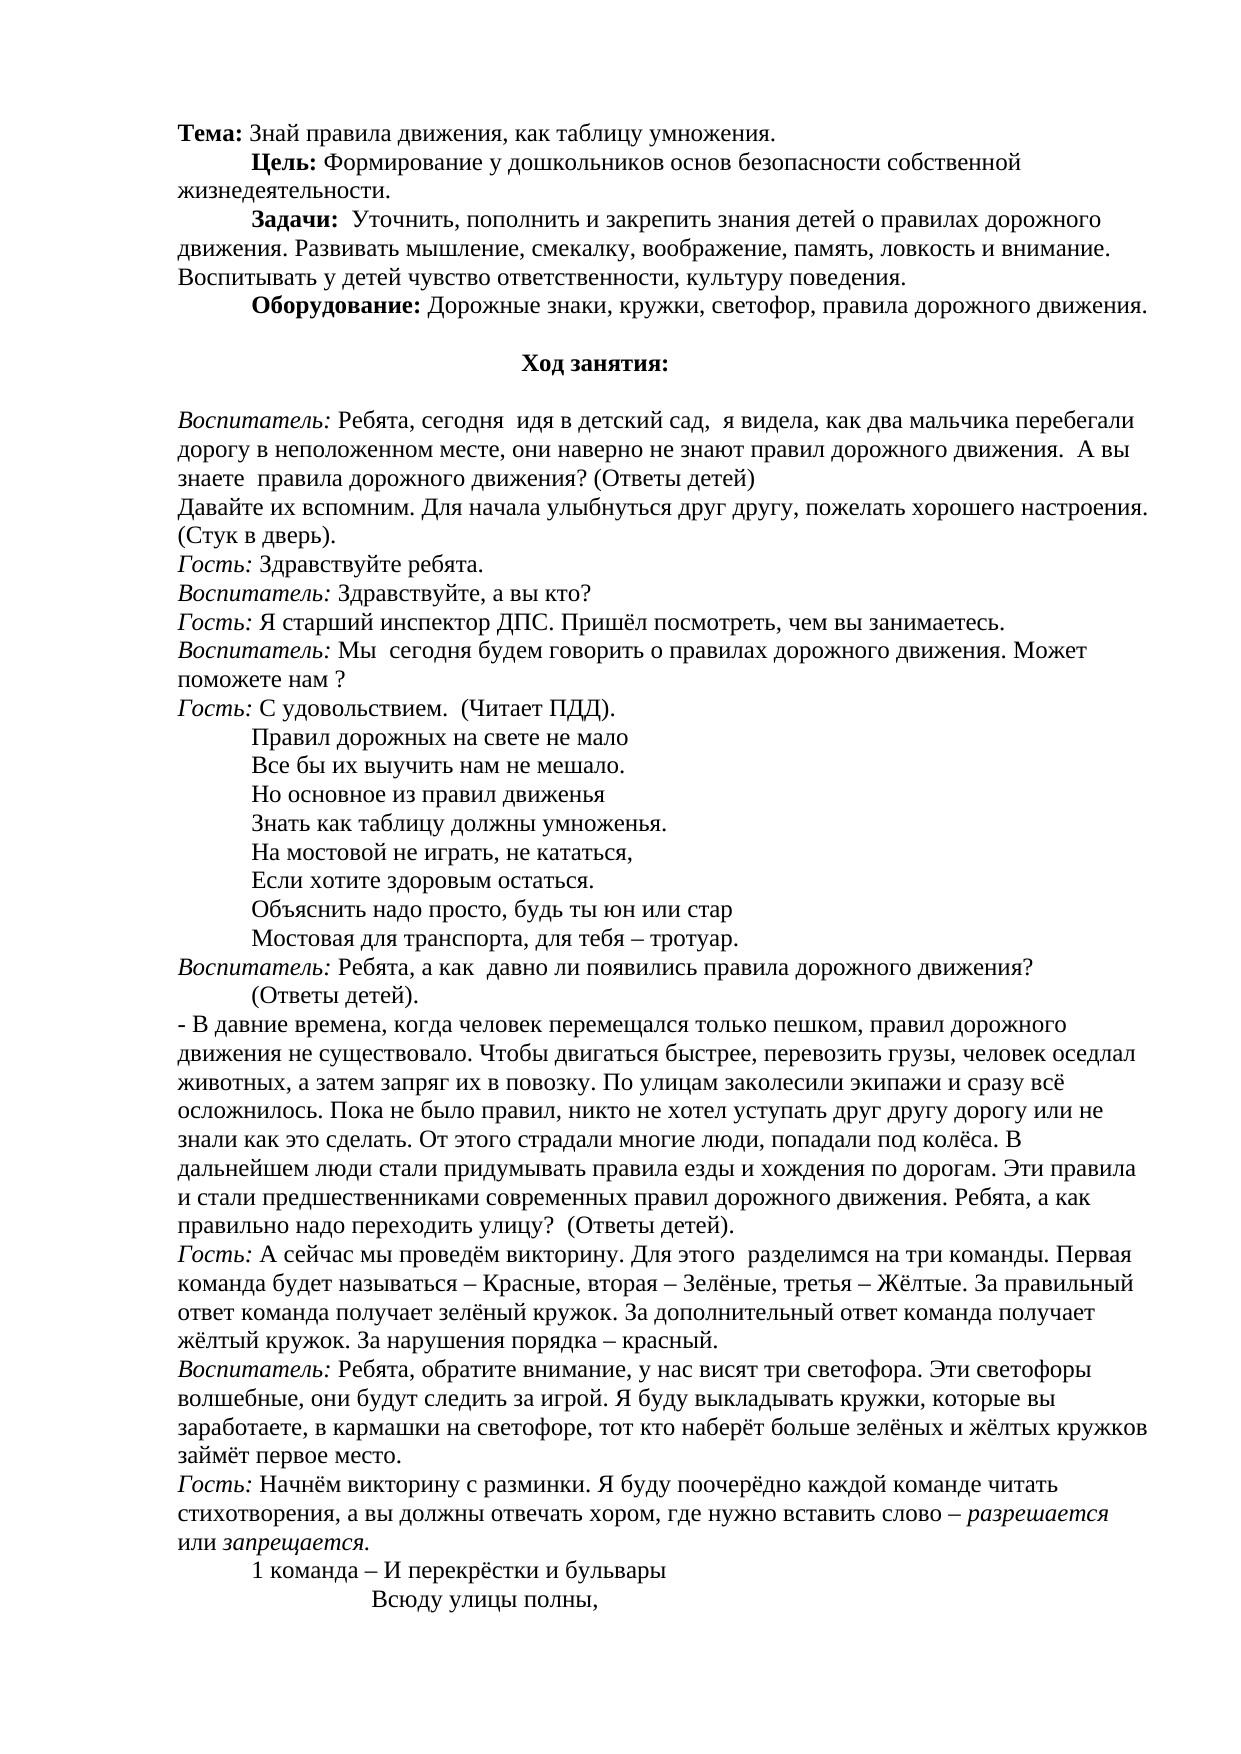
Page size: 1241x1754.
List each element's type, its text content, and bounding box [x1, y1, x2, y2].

text (Ответы детей). [177, 981, 1152, 1009]
text Воспитатель: Мы сегодня будем говорить о правилах дорожного движения. Может поможете нам ? [177, 636, 1152, 693]
text Гость: С удовольствием. (Читает ПДД). [177, 693, 1152, 722]
text Но основное из правил движенья [177, 779, 1152, 808]
text Тема: Знай правила движения, как таблицу умножения. [177, 118, 1152, 147]
text Гость: Я старший инспектор ДПС. Пришёл посмотреть, чем вы занимаетесь. [177, 607, 1152, 636]
text Всюду улицы полны, [177, 1584, 1152, 1613]
text Цель: Формирование у дошкольников основ безопасности собственной жизнедеятельности. [177, 147, 1152, 204]
text Воспитатель: Ребята, сегодня идя в детский сад, я видела, как два мальчика перебегали дорогу в неположенном месте, они наверно не знают правил дорожного движения. А вы знаете правила дорожного движения? (Ответы детей) [177, 406, 1152, 492]
text Ход занятия: [177, 348, 1152, 377]
text На мостовой не играть, не кататься, [177, 837, 1152, 866]
text Знать как таблицу должны умноженья. [177, 808, 1152, 837]
text Объяснить надо просто, будь ты юн или стар [177, 894, 1152, 923]
text Задачи: Уточнить, пополнить и закрепить знания детей о правилах дорожного движения. Развивать мышление, смекалку, воображение, память, ловкость и внимание. Воспитывать у детей чувство ответственности, культуру поведения. [177, 204, 1152, 291]
text Правил дорожных на свете не мало [177, 722, 1152, 751]
text Воспитатель: Здравствуйте, а вы кто? [177, 578, 1152, 607]
text Воспитатель: Ребята, обратите внимание, у нас висят три светофора. Эти светофоры волшебные, они будут следить за игрой. Я буду выкладывать кружки, которые вы заработаете, в кармашки на светофоре, тот кто наберёт больше зелёных и жёлтых кружков займёт первое место. [177, 1354, 1152, 1469]
text Оборудование: Дорожные знаки, кружки, светофор, правила дорожного движения. [177, 291, 1152, 319]
text (Стук в дверь). [177, 521, 1152, 549]
text Давайте их вспомним. Для начала улыбнуться друг другу, пожелать хорошего настроения. [177, 492, 1152, 521]
text - В давние времена, когда человек перемещался только пешком, правил дорожного движения не существовало. Чтобы двигаться быстрее, перевозить грузы, человек оседлал животных, а затем запряг их в повозку. По улицам заколесили экипажи и сразу всё осложнилось. Пока не было правил, никто не хотел уступать друг другу дорогу или не знали как это сделать. От этого страдали многие люди, попадали под колёса. В дальнейшем люди стали придумывать правила езды и хождения по дорогам. Эти правила и стали предшественниками современных правил дорожного движения. Ребята, а как правильно надо переходить улицу? (Ответы детей). [177, 1009, 1152, 1239]
text Все бы их выучить нам не мешало. [177, 751, 1152, 779]
text Если хотите здоровым остаться. [177, 866, 1152, 894]
text Воспитатель: Ребята, а как давно ли появились правила дорожного движения? [177, 952, 1152, 981]
text 1 команда – И перекрёстки и бульвары [177, 1556, 1152, 1584]
text Гость: Здравствуйте ребята. [177, 549, 1152, 578]
text Гость: Начнём викторину с разминки. Я буду поочерёдно каждой команде читать стихотворения, а вы должны отвечать хором, где нужно вставить слово – разрешается или запрещается. [177, 1469, 1152, 1556]
text Мостовая для транспорта, для тебя – тротуар. [177, 923, 1152, 952]
text Гость: А сейчас мы проведём викторину. Для этого разделимся на три команды. Первая команда будет называться – Красные, вторая – Зелёные, третья – Жёлтые. За правильный ответ команда получает зелёный кружок. За дополнительный ответ команда получает жёлтый кружок. За нарушения порядка – красный. [177, 1239, 1152, 1354]
